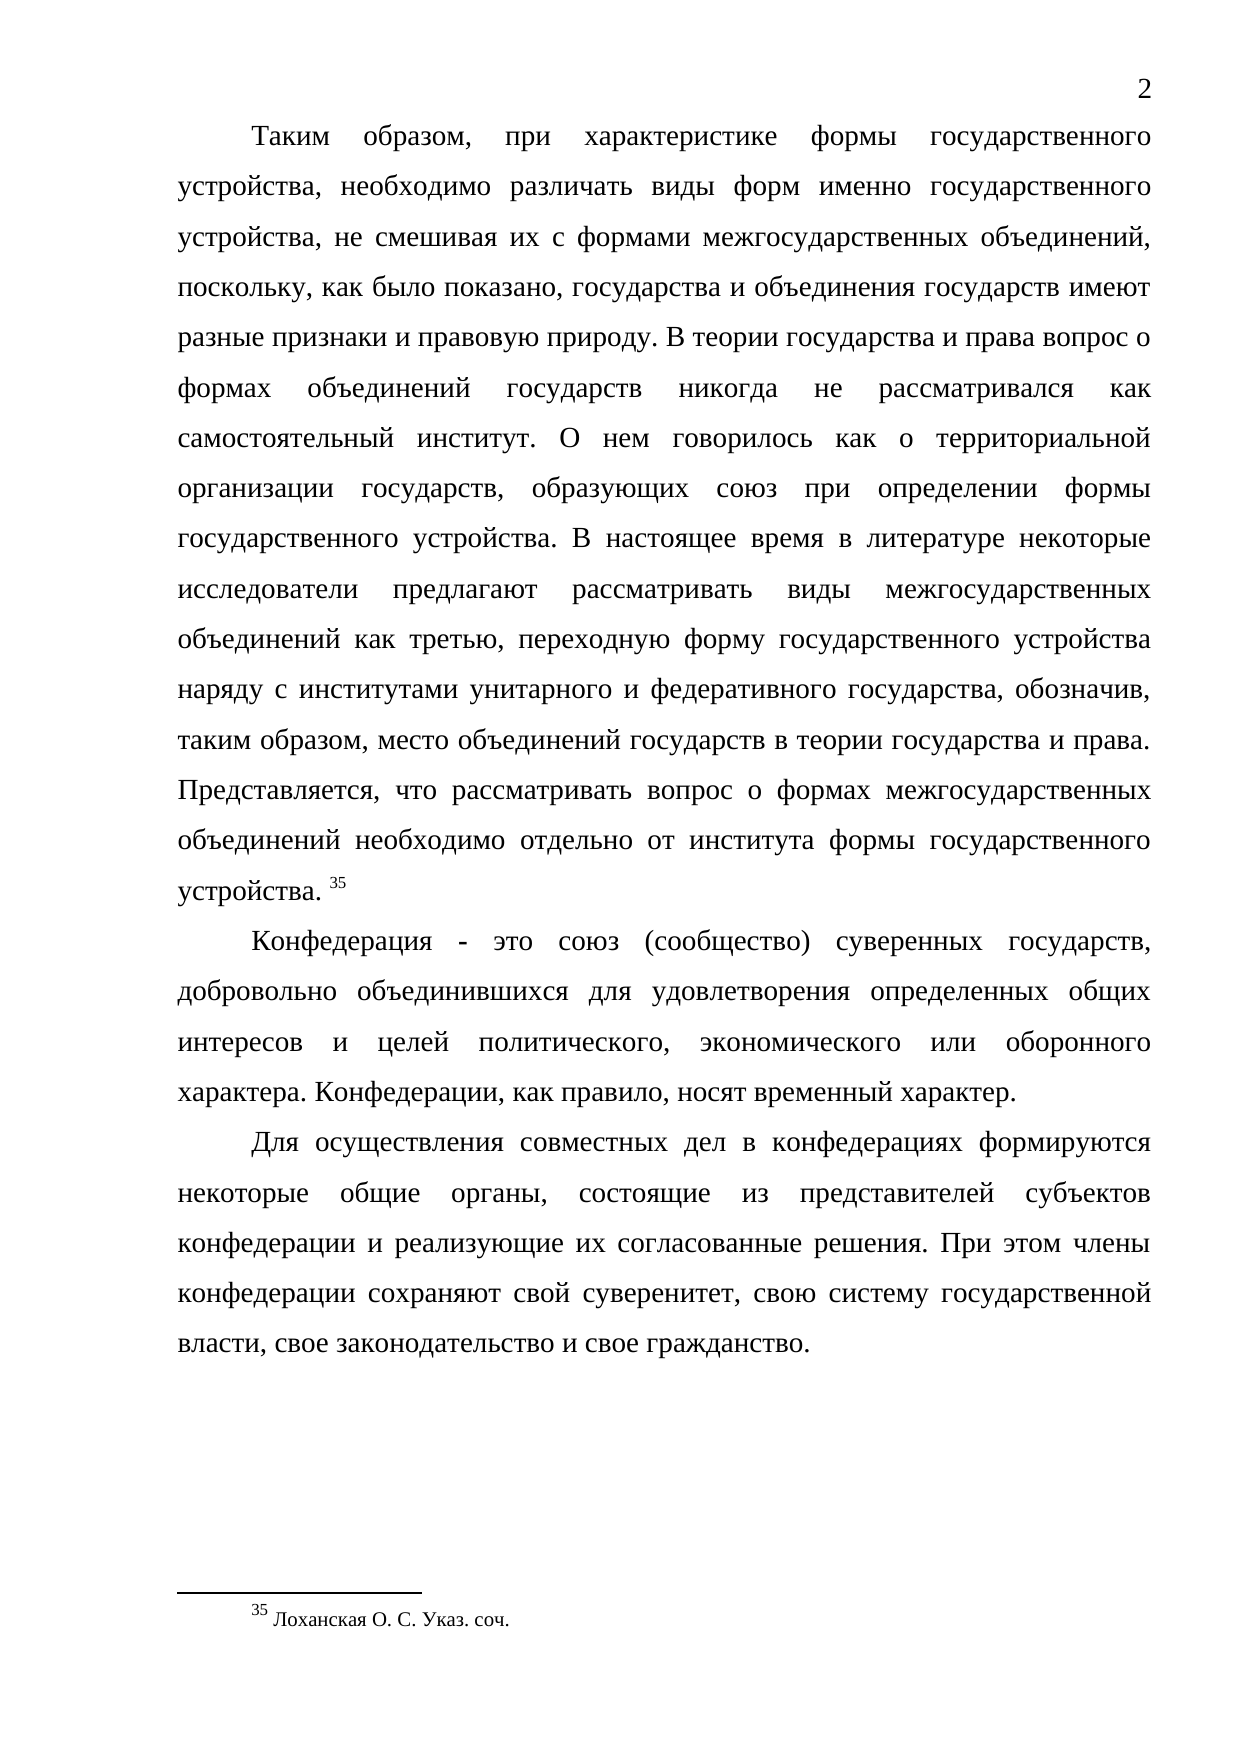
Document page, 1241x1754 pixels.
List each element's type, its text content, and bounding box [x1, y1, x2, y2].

text Конфедерация - это союз (сообщество) суверенных государств, добровольно объединившихся для удовлетворения определенных общих интересов и целей политического, экономического или оборонного характера. Конфедерации, как правило, носят временный характер. [177, 923, 1152, 1108]
text Таким образом, при характеристике формы государственного устройства, необходимо различать виды форм именно государственного устройства, не смешивая их с формами межгосударственных объединений, поскольку, как было показано, государства и объединения государств имеют разные признаки и правовую природу. В теории государства и права вопрос о формах объединений государств никогда не рассматривался как самостоятельный институт. О нем говорилось как о территориальной организации государств, образующих союз при определении формы государственного устройства. В настоящее время в литературе некоторые исследователи предлагают рассматривать виды межгосударственных объединений как третью, переходную форму государственного устройства наряду с институтами унитарного и федеративного государства, обозначив, таким образом, место объединений государств в теории государства и права. Представляется, что рассматривать вопрос о формах межгосударственных объединений необходимо отдельно от института формы государственного устройства. [177, 118, 1152, 906]
text Для осуществления совместных дел в конфедерациях формируются некоторые общие органы, состоящие из представителей субъектов конфедерации и реализующие их согласованные решения. При этом члены конфедерации сохраняют свой суверенитет, свою систему государственной власти, свое законодательство и свое гражданство. [177, 1124, 1152, 1359]
